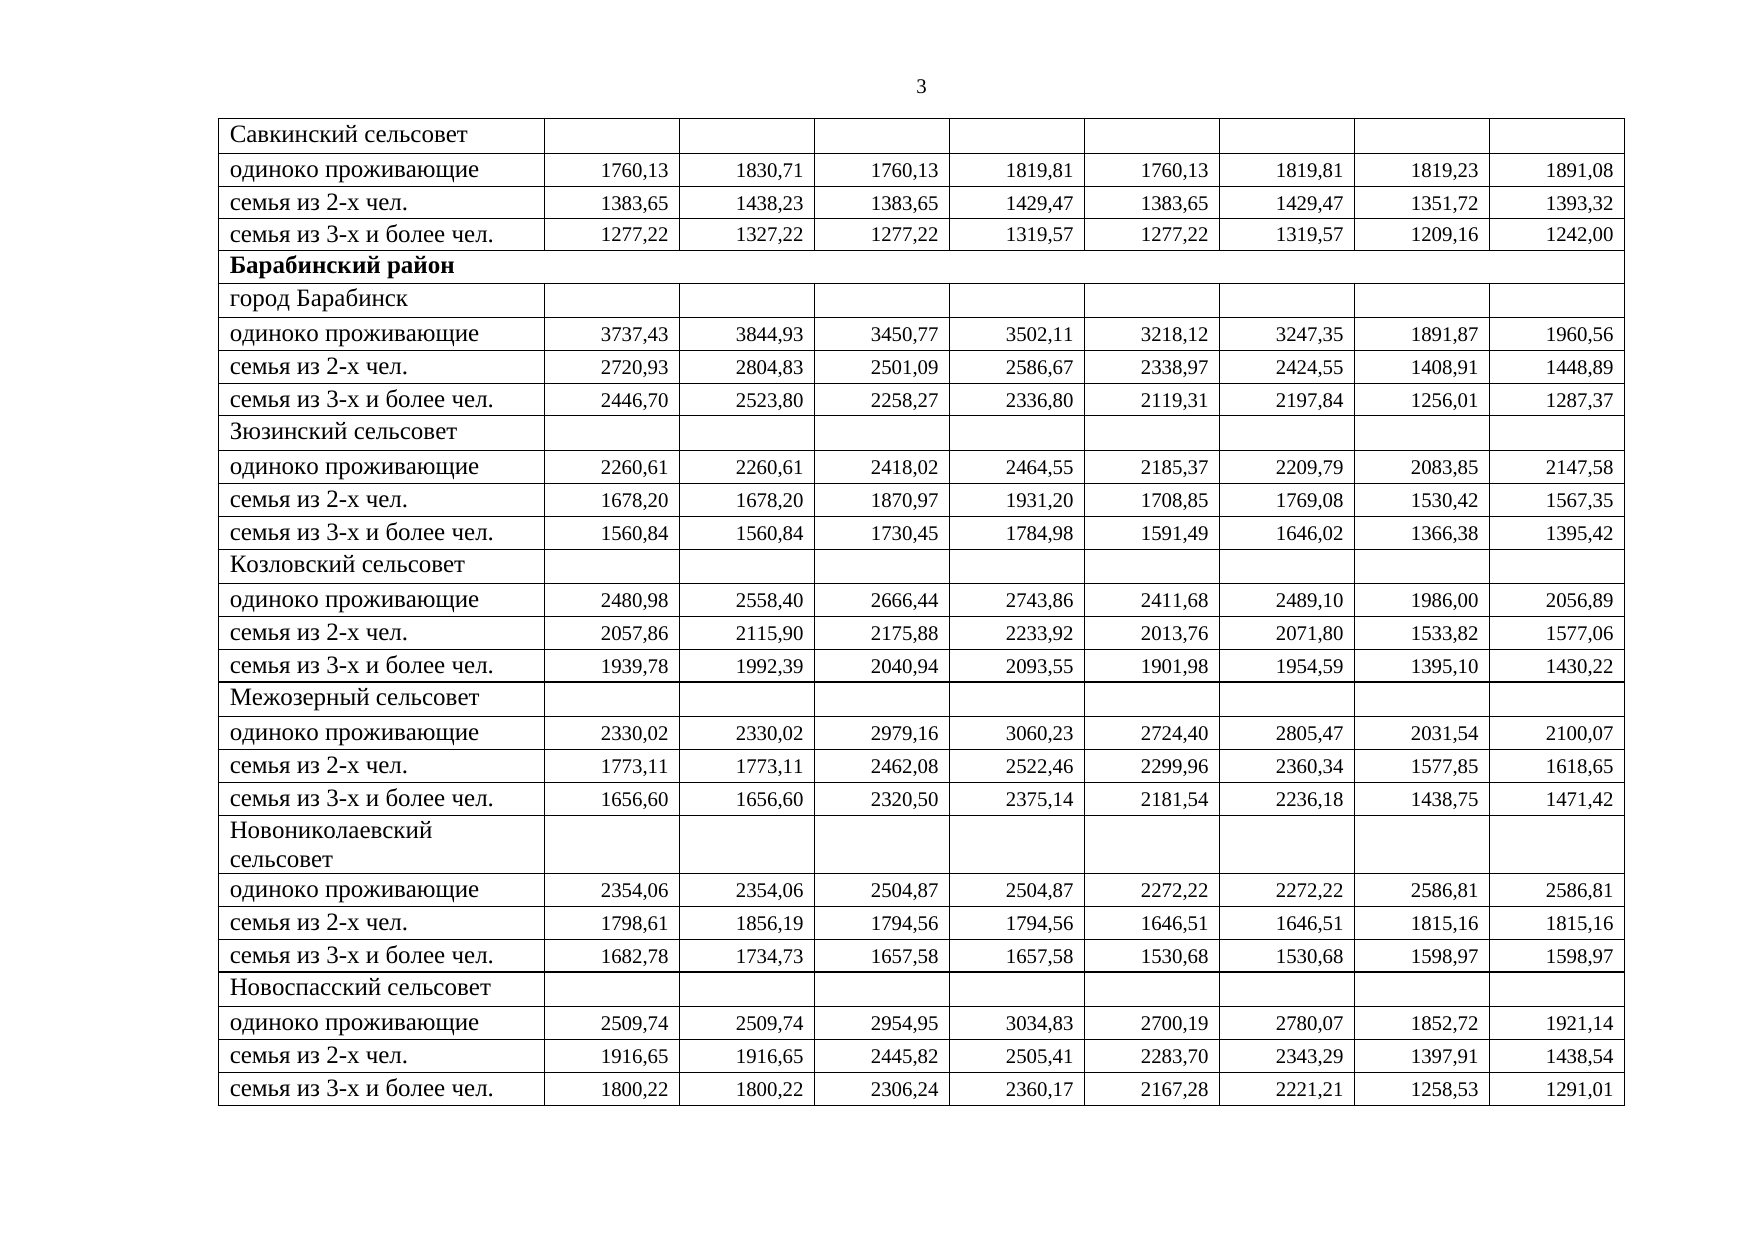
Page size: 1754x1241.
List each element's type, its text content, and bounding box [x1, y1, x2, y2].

table_cell [680, 683, 814, 716]
table_cell [1490, 816, 1624, 873]
table_cell 1591,49 [1085, 517, 1219, 548]
table_cell 1646,51 [1085, 907, 1219, 939]
table_cell 2586,81 [1490, 874, 1624, 906]
table_cell 1992,39 [680, 650, 814, 681]
table_cell 2175,88 [815, 617, 949, 649]
table_cell [1490, 119, 1624, 153]
table_cell 2260,61 [680, 451, 814, 483]
table_cell 1351,72 [1355, 187, 1489, 218]
table_cell 2360,17 [950, 1073, 1084, 1104]
table_cell 1408,91 [1355, 351, 1489, 383]
table_cell 2501,09 [815, 351, 949, 383]
table_cell [545, 683, 679, 716]
table_cell семья из 3-х и более чел. [219, 650, 544, 681]
table_cell 1277,22 [545, 219, 679, 249]
table_cell 2071,80 [1220, 617, 1354, 649]
table_cell 2375,14 [950, 783, 1084, 814]
table_cell [950, 119, 1084, 153]
table_cell 1657,58 [950, 940, 1084, 971]
table_cell 1618,65 [1490, 750, 1624, 782]
table_cell 1815,16 [1490, 907, 1624, 939]
table_cell семья из 2-х чел. [219, 617, 544, 649]
table_cell 2489,10 [1220, 584, 1354, 616]
table_cell 2424,55 [1220, 351, 1354, 383]
table_cell 2505,41 [950, 1040, 1084, 1072]
table_cell Новониколаевский сельсовет [219, 816, 544, 873]
table_cell 2100,07 [1490, 717, 1624, 749]
table_cell 2666,44 [815, 584, 949, 616]
table_cell 1577,85 [1355, 750, 1489, 782]
table_cell 2509,74 [680, 1007, 814, 1039]
table_cell [1490, 416, 1624, 450]
table_cell 1438,75 [1355, 783, 1489, 814]
table_cell семья из 3-х и более чел. [219, 517, 544, 548]
table_cell 1397,91 [1355, 1040, 1489, 1072]
table_cell 1327,22 [680, 219, 814, 249]
table_cell 1319,57 [1220, 219, 1354, 249]
table_cell 1921,14 [1490, 1007, 1624, 1039]
table_cell 1939,78 [545, 650, 679, 681]
table_cell 1960,56 [1490, 318, 1624, 350]
table_cell одиноко проживающие [219, 874, 544, 906]
table_cell 2780,07 [1220, 1007, 1354, 1039]
table_cell [950, 416, 1084, 450]
table_cell 1800,22 [545, 1073, 679, 1104]
table_cell 2197,84 [1220, 384, 1354, 415]
table_cell 1242,00 [1490, 219, 1624, 249]
table_cell [1220, 816, 1354, 873]
table_cell [1085, 284, 1219, 317]
table_cell [950, 816, 1084, 873]
table_cell 1931,20 [950, 484, 1084, 516]
table_cell [1355, 284, 1489, 317]
table_cell 2558,40 [680, 584, 814, 616]
table_cell 1471,42 [1490, 783, 1624, 814]
table_cell [1220, 416, 1354, 450]
table_cell 1656,60 [545, 783, 679, 814]
table_cell [950, 550, 1084, 583]
table_cell 1769,08 [1220, 484, 1354, 516]
table_cell 2523,80 [680, 384, 814, 415]
table_cell 2464,55 [950, 451, 1084, 483]
table_cell 1577,06 [1490, 617, 1624, 649]
table_cell 1383,65 [545, 187, 679, 218]
table_cell 2360,34 [1220, 750, 1354, 782]
table_cell 1383,65 [815, 187, 949, 218]
table_cell 1819,81 [950, 154, 1084, 186]
table_cell 2272,22 [1220, 874, 1354, 906]
table_cell [545, 550, 679, 583]
table_cell 1448,89 [1490, 351, 1624, 383]
table_cell 1258,53 [1355, 1073, 1489, 1104]
table_cell 1784,98 [950, 517, 1084, 548]
table_cell [815, 119, 949, 153]
table_cell 1646,51 [1220, 907, 1354, 939]
table_cell 2272,22 [1085, 874, 1219, 906]
table_cell 1773,11 [545, 750, 679, 782]
table_cell 2586,81 [1355, 874, 1489, 906]
table_cell [1355, 973, 1489, 1006]
table_cell 3844,93 [680, 318, 814, 350]
table_cell семья из 2-х чел. [219, 907, 544, 939]
table_cell 2522,46 [950, 750, 1084, 782]
table_cell 2724,40 [1085, 717, 1219, 749]
table_cell 2804,83 [680, 351, 814, 383]
table_cell Барабинский район [219, 251, 1624, 282]
table_cell семья из 2-х чел. [219, 750, 544, 782]
table_cell 2233,92 [950, 617, 1084, 649]
table_cell 2354,06 [545, 874, 679, 906]
table_cell [545, 816, 679, 873]
table_cell [680, 416, 814, 450]
table_cell [545, 973, 679, 1006]
table_cell семья из 3-х и более чел. [219, 1073, 544, 1104]
table_cell 2509,74 [545, 1007, 679, 1039]
table_cell 1319,57 [950, 219, 1084, 249]
table_cell 1678,20 [680, 484, 814, 516]
table_cell 2306,24 [815, 1073, 949, 1104]
table_cell 2743,86 [950, 584, 1084, 616]
table_cell 2805,47 [1220, 717, 1354, 749]
table_cell 1819,23 [1355, 154, 1489, 186]
table_cell 1730,45 [815, 517, 949, 548]
table_cell семья из 2-х чел. [219, 484, 544, 516]
table_cell 1429,47 [950, 187, 1084, 218]
table_cell 2720,93 [545, 351, 679, 383]
table_cell 1870,97 [815, 484, 949, 516]
table_cell 1734,73 [680, 940, 814, 971]
table_cell [1085, 683, 1219, 716]
table_cell 3218,12 [1085, 318, 1219, 350]
table_cell [815, 683, 949, 716]
table_cell [1085, 973, 1219, 1006]
table_cell 2221,21 [1220, 1073, 1354, 1104]
table_cell [1085, 119, 1219, 153]
table_cell семья из 3-х и более чел. [219, 384, 544, 415]
table_cell [1220, 284, 1354, 317]
table_cell [1085, 816, 1219, 873]
table_cell 2504,87 [950, 874, 1084, 906]
table_cell 1560,84 [545, 517, 679, 548]
table_cell 2418,02 [815, 451, 949, 483]
table_cell 2167,28 [1085, 1073, 1219, 1104]
table_cell [815, 550, 949, 583]
table_cell 1760,13 [545, 154, 679, 186]
table_cell 1830,71 [680, 154, 814, 186]
table_cell 1530,68 [1085, 940, 1219, 971]
table_cell Савкинский сельсовет [219, 119, 544, 153]
table_cell [680, 816, 814, 873]
table_cell Межозерный сельсовет [219, 683, 544, 716]
table_cell [1355, 816, 1489, 873]
table_cell 1530,42 [1355, 484, 1489, 516]
table_cell [950, 973, 1084, 1006]
table_cell [680, 284, 814, 317]
table_cell 2586,67 [950, 351, 1084, 383]
table_cell 1656,60 [680, 783, 814, 814]
table_cell одиноко проживающие [219, 451, 544, 483]
table_cell 2260,61 [545, 451, 679, 483]
table_cell 1530,68 [1220, 940, 1354, 971]
table_cell 2185,37 [1085, 451, 1219, 483]
table_cell семья из 2-х чел. [219, 351, 544, 383]
table_cell 1815,16 [1355, 907, 1489, 939]
table_cell 1901,98 [1085, 650, 1219, 681]
table_cell одиноко проживающие [219, 717, 544, 749]
table_cell [815, 816, 949, 873]
table_cell семья из 2-х чел. [219, 187, 544, 218]
table_cell [815, 416, 949, 450]
table_cell 2336,80 [950, 384, 1084, 415]
table_cell 2119,31 [1085, 384, 1219, 415]
table_cell 1383,65 [1085, 187, 1219, 218]
table_cell 1438,23 [680, 187, 814, 218]
table_cell [1355, 119, 1489, 153]
table_cell [815, 284, 949, 317]
table_cell 2236,18 [1220, 783, 1354, 814]
table_cell 1256,01 [1355, 384, 1489, 415]
table_cell 1760,13 [815, 154, 949, 186]
table_cell семья из 3-х и более чел. [219, 783, 544, 814]
table_cell 1954,59 [1220, 650, 1354, 681]
table_cell 2320,50 [815, 783, 949, 814]
table_cell 2013,76 [1085, 617, 1219, 649]
table_cell [680, 550, 814, 583]
table_cell 2979,16 [815, 717, 949, 749]
table_cell 1794,56 [950, 907, 1084, 939]
table_cell 1773,11 [680, 750, 814, 782]
table_cell 1760,13 [1085, 154, 1219, 186]
table_cell 1395,10 [1355, 650, 1489, 681]
table_cell 3247,35 [1220, 318, 1354, 350]
table_cell 1891,08 [1490, 154, 1624, 186]
table_cell 2330,02 [545, 717, 679, 749]
table_cell [1085, 550, 1219, 583]
table_cell 2700,19 [1085, 1007, 1219, 1039]
table_cell 2181,54 [1085, 783, 1219, 814]
table_cell [950, 284, 1084, 317]
table_cell 2462,08 [815, 750, 949, 782]
table_cell 1646,02 [1220, 517, 1354, 548]
table_cell 1800,22 [680, 1073, 814, 1104]
table_cell Зюзинский сельсовет [219, 416, 544, 450]
table_cell 1429,47 [1220, 187, 1354, 218]
table_cell Козловский сельсовет [219, 550, 544, 583]
table_cell 1708,85 [1085, 484, 1219, 516]
table_cell [1355, 683, 1489, 716]
table_cell 1798,61 [545, 907, 679, 939]
table_cell 2209,79 [1220, 451, 1354, 483]
table_cell 1366,38 [1355, 517, 1489, 548]
table_cell 3034,83 [950, 1007, 1084, 1039]
table_cell 1682,78 [545, 940, 679, 971]
table_cell 1678,20 [545, 484, 679, 516]
table_cell [545, 416, 679, 450]
table_cell 2115,90 [680, 617, 814, 649]
table_cell 2338,97 [1085, 351, 1219, 383]
table_cell 1430,22 [1490, 650, 1624, 681]
table_cell 1277,22 [1085, 219, 1219, 249]
table_cell семья из 3-х и более чел. [219, 219, 544, 249]
table_cell [1355, 550, 1489, 583]
table_cell одиноко проживающие [219, 318, 544, 350]
table_cell 1916,65 [545, 1040, 679, 1072]
table_cell 2057,86 [545, 617, 679, 649]
table_cell 3450,77 [815, 318, 949, 350]
table_cell 1657,58 [815, 940, 949, 971]
table_cell 2480,98 [545, 584, 679, 616]
table_cell [1490, 973, 1624, 1006]
table_cell 1567,35 [1490, 484, 1624, 516]
table_cell 1438,54 [1490, 1040, 1624, 1072]
table_cell 2343,29 [1220, 1040, 1354, 1072]
table_cell семья из 3-х и более чел. [219, 940, 544, 971]
table_cell [950, 683, 1084, 716]
table_cell [1220, 973, 1354, 1006]
table_cell 2446,70 [545, 384, 679, 415]
table_cell 2283,70 [1085, 1040, 1219, 1072]
table_cell [545, 284, 679, 317]
table_cell 2411,68 [1085, 584, 1219, 616]
table_cell 2330,02 [680, 717, 814, 749]
table_cell одиноко проживающие [219, 584, 544, 616]
table_cell [1490, 284, 1624, 317]
table_cell 2504,87 [815, 874, 949, 906]
table_cell [1220, 550, 1354, 583]
table_cell 1598,97 [1355, 940, 1489, 971]
table_cell 1395,42 [1490, 517, 1624, 548]
table_cell город Барабинск [219, 284, 544, 317]
table_cell [1220, 683, 1354, 716]
table_cell одиноко проживающие [219, 154, 544, 186]
table_cell [680, 119, 814, 153]
table_cell [815, 973, 949, 1006]
table_cell [1490, 683, 1624, 716]
table_cell 1209,16 [1355, 219, 1489, 249]
table_cell 2258,27 [815, 384, 949, 415]
table_cell [680, 973, 814, 1006]
table_cell семья из 2-х чел. [219, 1040, 544, 1072]
table_cell 1291,01 [1490, 1073, 1624, 1104]
table_cell 1986,00 [1355, 584, 1489, 616]
table_cell 2040,94 [815, 650, 949, 681]
table_cell Новоспасский сельсовет [219, 973, 544, 1006]
table_cell [1220, 119, 1354, 153]
table_cell 1287,37 [1490, 384, 1624, 415]
table_cell одиноко проживающие [219, 1007, 544, 1039]
table_cell 1852,72 [1355, 1007, 1489, 1039]
table_cell 2354,06 [680, 874, 814, 906]
table_cell 2445,82 [815, 1040, 949, 1072]
table_cell 1916,65 [680, 1040, 814, 1072]
table_cell 1819,81 [1220, 154, 1354, 186]
table_cell [1490, 550, 1624, 583]
table_cell 3737,43 [545, 318, 679, 350]
table_cell 2093,55 [950, 650, 1084, 681]
table_cell 3060,23 [950, 717, 1084, 749]
table_cell 1891,87 [1355, 318, 1489, 350]
table_cell 1598,97 [1490, 940, 1624, 971]
table_cell 2954,95 [815, 1007, 949, 1039]
table_cell 1533,82 [1355, 617, 1489, 649]
table_cell 2031,54 [1355, 717, 1489, 749]
table_cell 2147,58 [1490, 451, 1624, 483]
table_cell 1560,84 [680, 517, 814, 548]
table_cell 2056,89 [1490, 584, 1624, 616]
table_cell 1794,56 [815, 907, 949, 939]
table_cell 1393,32 [1490, 187, 1624, 218]
table_cell [1085, 416, 1219, 450]
table_cell 2299,96 [1085, 750, 1219, 782]
table_cell [545, 119, 679, 153]
table_cell 2083,85 [1355, 451, 1489, 483]
table_cell 3502,11 [950, 318, 1084, 350]
table_cell 1856,19 [680, 907, 814, 939]
table_cell 1277,22 [815, 219, 949, 249]
table_cell [1355, 416, 1489, 450]
